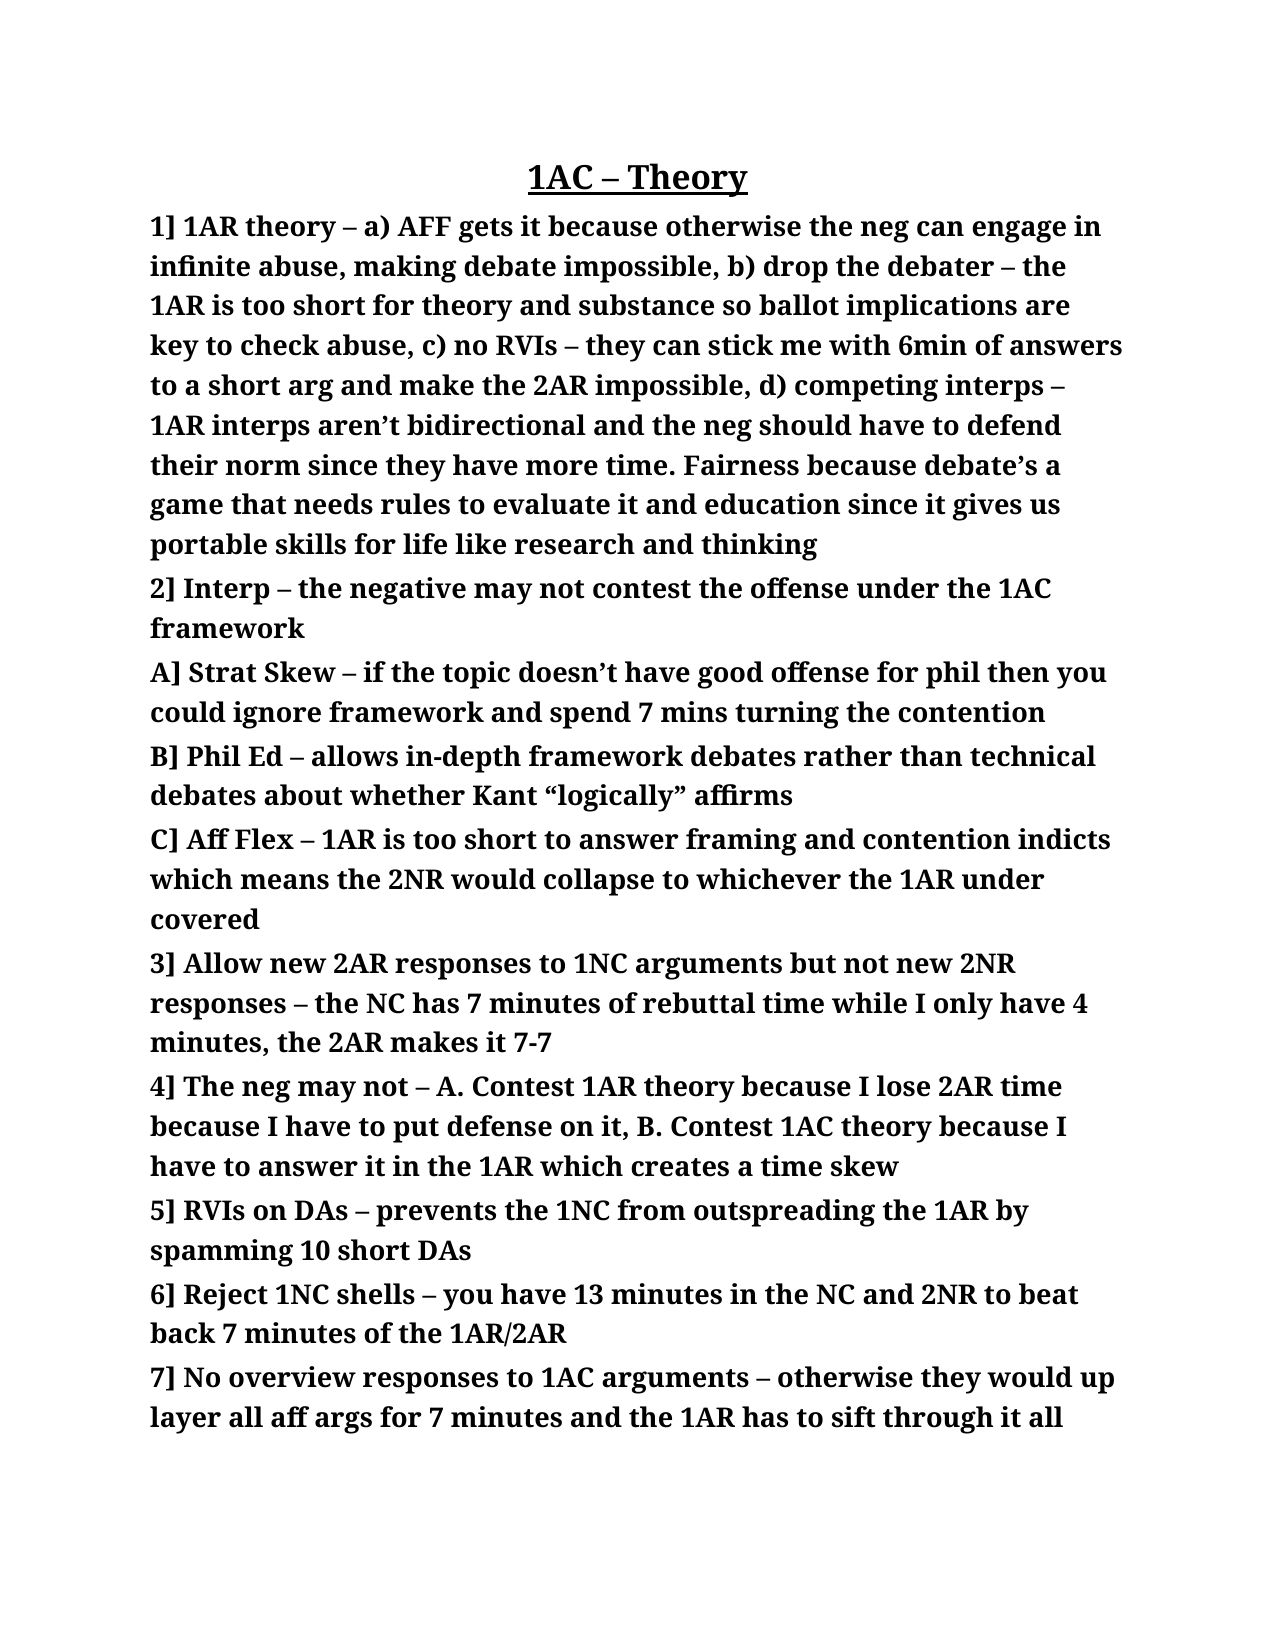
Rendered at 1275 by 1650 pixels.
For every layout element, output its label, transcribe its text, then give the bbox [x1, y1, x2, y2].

subtitle 1] 1AR theory – a) AFF gets it because otherwise the neg can engage in infinite abuse, making debate impossible, b) drop the debater – the 1AR is too short for theory and substance so ballot implications are key to check abuse, c) no RVIs – they can stick me with 6min of answers to a short arg and make the 2AR impossible, d) competing interps – 1AR interps aren’t bidirectional and the neg should have to defend their norm since they have more time. Fairness because debate’s a game that needs rules to evaluate it and education since it gives us portable skills for life like research and thinking [150, 207, 1125, 562]
subtitle 1AC – Theory [150, 154, 1125, 199]
subtitle 4] The neg may not – A. Contest 1AR theory because I lose 2AR time because I have to put defense on it, B. Contest 1AC theory because I have to answer it in the 1AR which creates a time skew [150, 1068, 1125, 1184]
subtitle A] Strat Skew – if the topic doesn’t have good offense for phil then you could ignore framework and spend 7 mins turning the contention [150, 653, 1125, 730]
subtitle 6] Reject 1NC shells – you have 13 minutes in the NC and 2NR to beat back 7 minutes of the 1AR/2AR [150, 1275, 1125, 1352]
subtitle 5] RVIs on DAs – prevents the 1NC from outspreading the 1AR by spamming 10 short DAs [150, 1191, 1125, 1268]
subtitle 7] No overview responses to 1AC arguments – otherwise they would up layer all aff args for 7 minutes and the 1AR has to sift through it all [150, 1359, 1125, 1436]
subtitle B] Phil Ed – allows in-depth framework debates rather than technical debates about whether Kant “logically” affirms [150, 737, 1125, 814]
subtitle C] Aff Flex – 1AR is too short to answer framing and contention indicts which means the 2NR would collapse to whichever the 1AR under covered [150, 821, 1125, 937]
subtitle 2] Interp – the negative may not contest the offense under the 1AC framework [150, 569, 1125, 646]
subtitle 3] Allow new 2AR responses to 1NC arguments but not new 2NR responses – the NC has 7 minutes of rebuttal time while I only have 4 minutes, the 2AR makes it 7-7 [150, 944, 1125, 1061]
